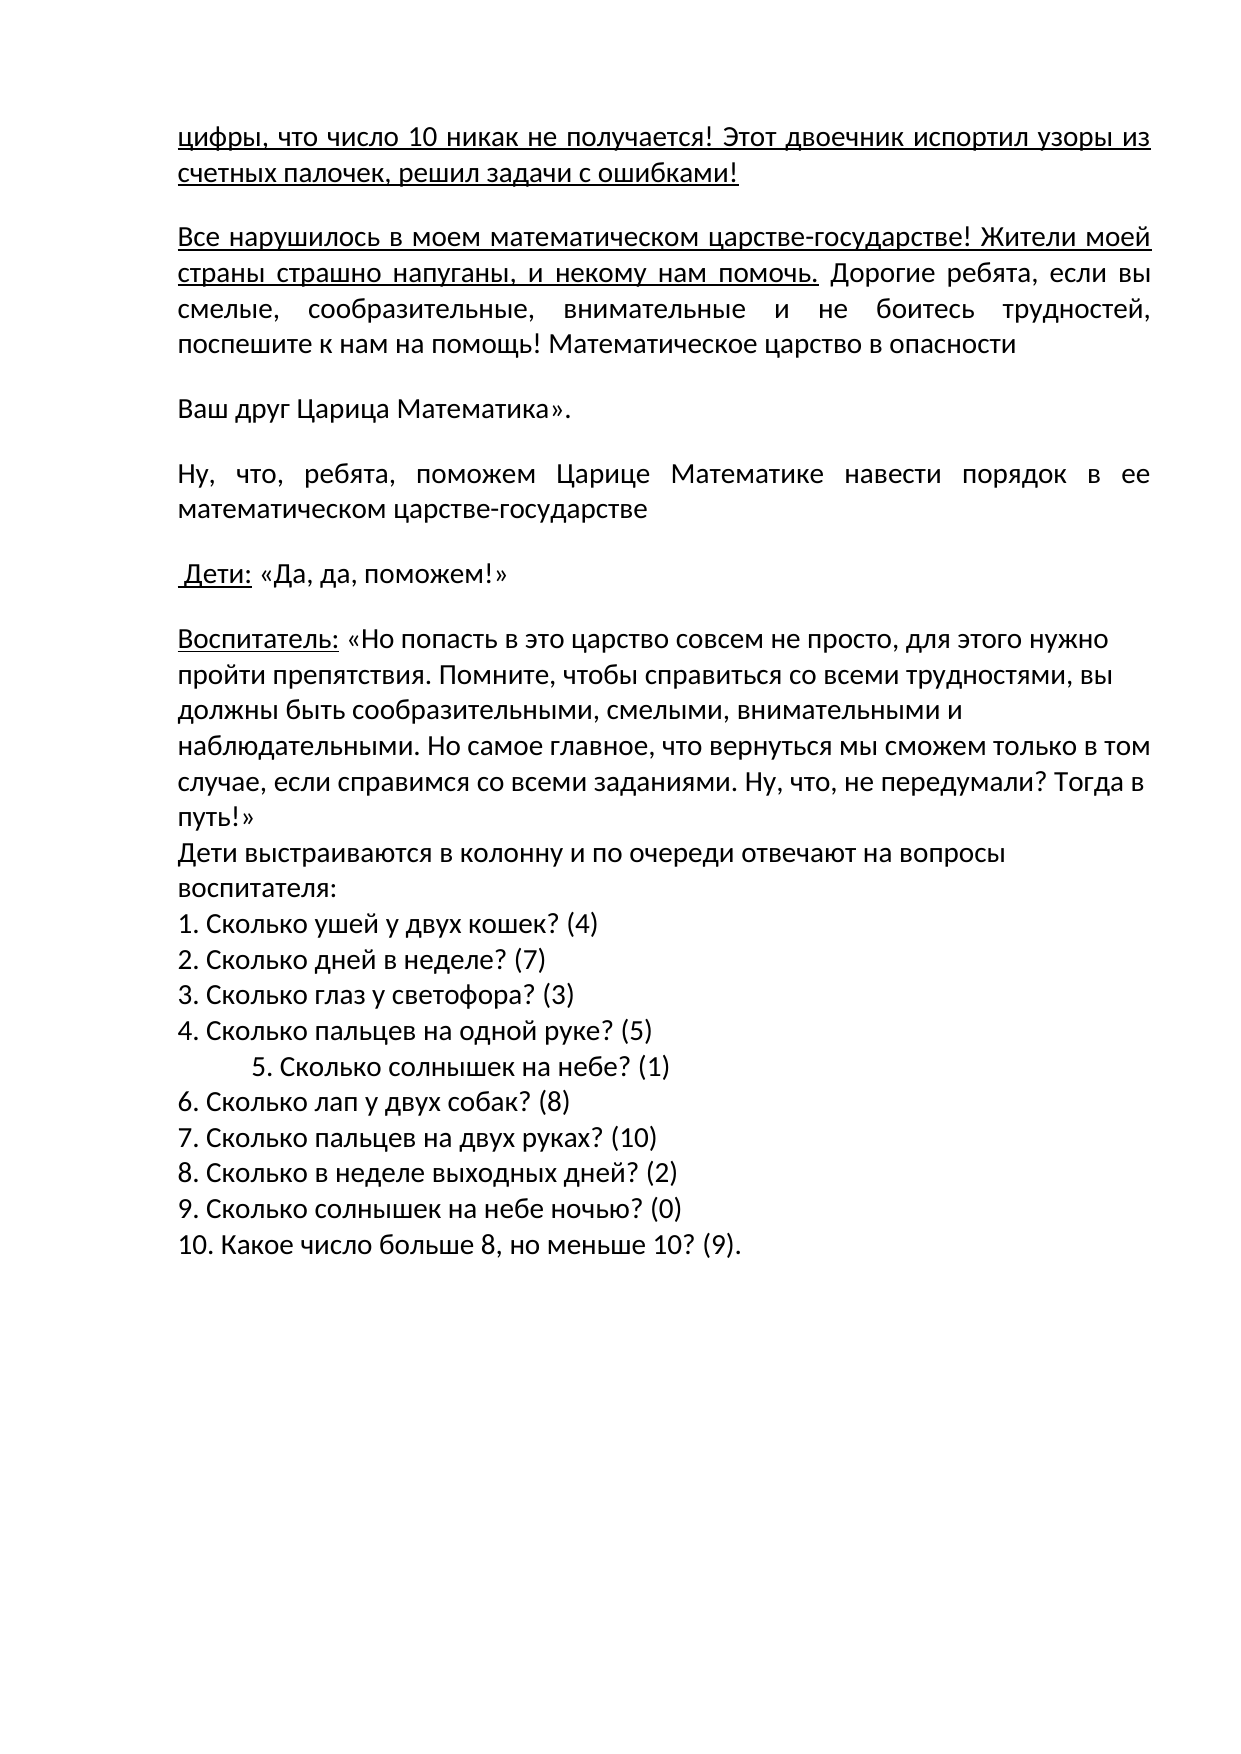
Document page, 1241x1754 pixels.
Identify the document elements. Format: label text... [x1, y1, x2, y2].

text Дети: «Да, да, поможем!» [177, 555, 1152, 591]
text Все нарушилось в моем математическом царстве-государстве! Жители моей страны страшно напуганы, и некому нам помочь. Дорогие ребята, если вы смелые, сообразительные, внимательные и не боитесь трудностей, поспешите к нам на помощь! Математическое царство в опасности [177, 218, 1152, 249]
text 5. Сколько солнышек на небе? (1) [177, 1048, 1152, 1083]
text 2. Сколько дней в неделе? (7) [177, 941, 1152, 976]
text 7. Сколько пальцев на двух руках? (10) [177, 1119, 1152, 1154]
text 8. Сколько в неделе выходных дней? (2) [177, 1154, 1152, 1190]
text Ваш друг Царица Математика». [177, 390, 1152, 426]
text Воспитатель: «Но попасть в это царство совсем не просто, для этого нужно пройти препятствия. Помните, чтобы справиться со всеми трудностями, вы должны быть сообразительными, смелыми, внимательными и наблюдательными. Но самое главное, что вернуться мы сможем только в том случае, если справимся со всеми заданиями. Ну, что, не передумали? Тогда в путь!» [177, 620, 1152, 834]
text 10. Какое число больше 8, но меньше 10? (9). [177, 1226, 1152, 1261]
text 4. Сколько пальцев на одной руке? (5) [177, 1012, 1152, 1048]
text Дети выстраиваются в колонну и по очереди отвечают на вопросы воспитателя: [177, 834, 1152, 905]
text 1. Сколько ушей у двух кошек? (4) [177, 905, 1152, 941]
text 3. Сколько глаз у светофора? (3) [177, 976, 1152, 1012]
text Все нарушилось в моем математическом царстве-государстве! Жители моей страны страшно напуганы, и некому нам помочь. Дорогие ребята, если вы смелые, сообразительные, внимательные и не боитесь трудностей, поспешите к нам на помощь! Математическое царство в опасности [177, 250, 1152, 361]
text Ну, что, ребята, поможем Царице Математике навести порядок в ее математическом царстве-государстве [177, 455, 1152, 526]
text 9. Сколько солнышек на небе ночью? (0) [177, 1190, 1152, 1226]
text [177, 118, 1152, 189]
text 6. Сколько лап у двух собак? (8) [177, 1083, 1152, 1119]
